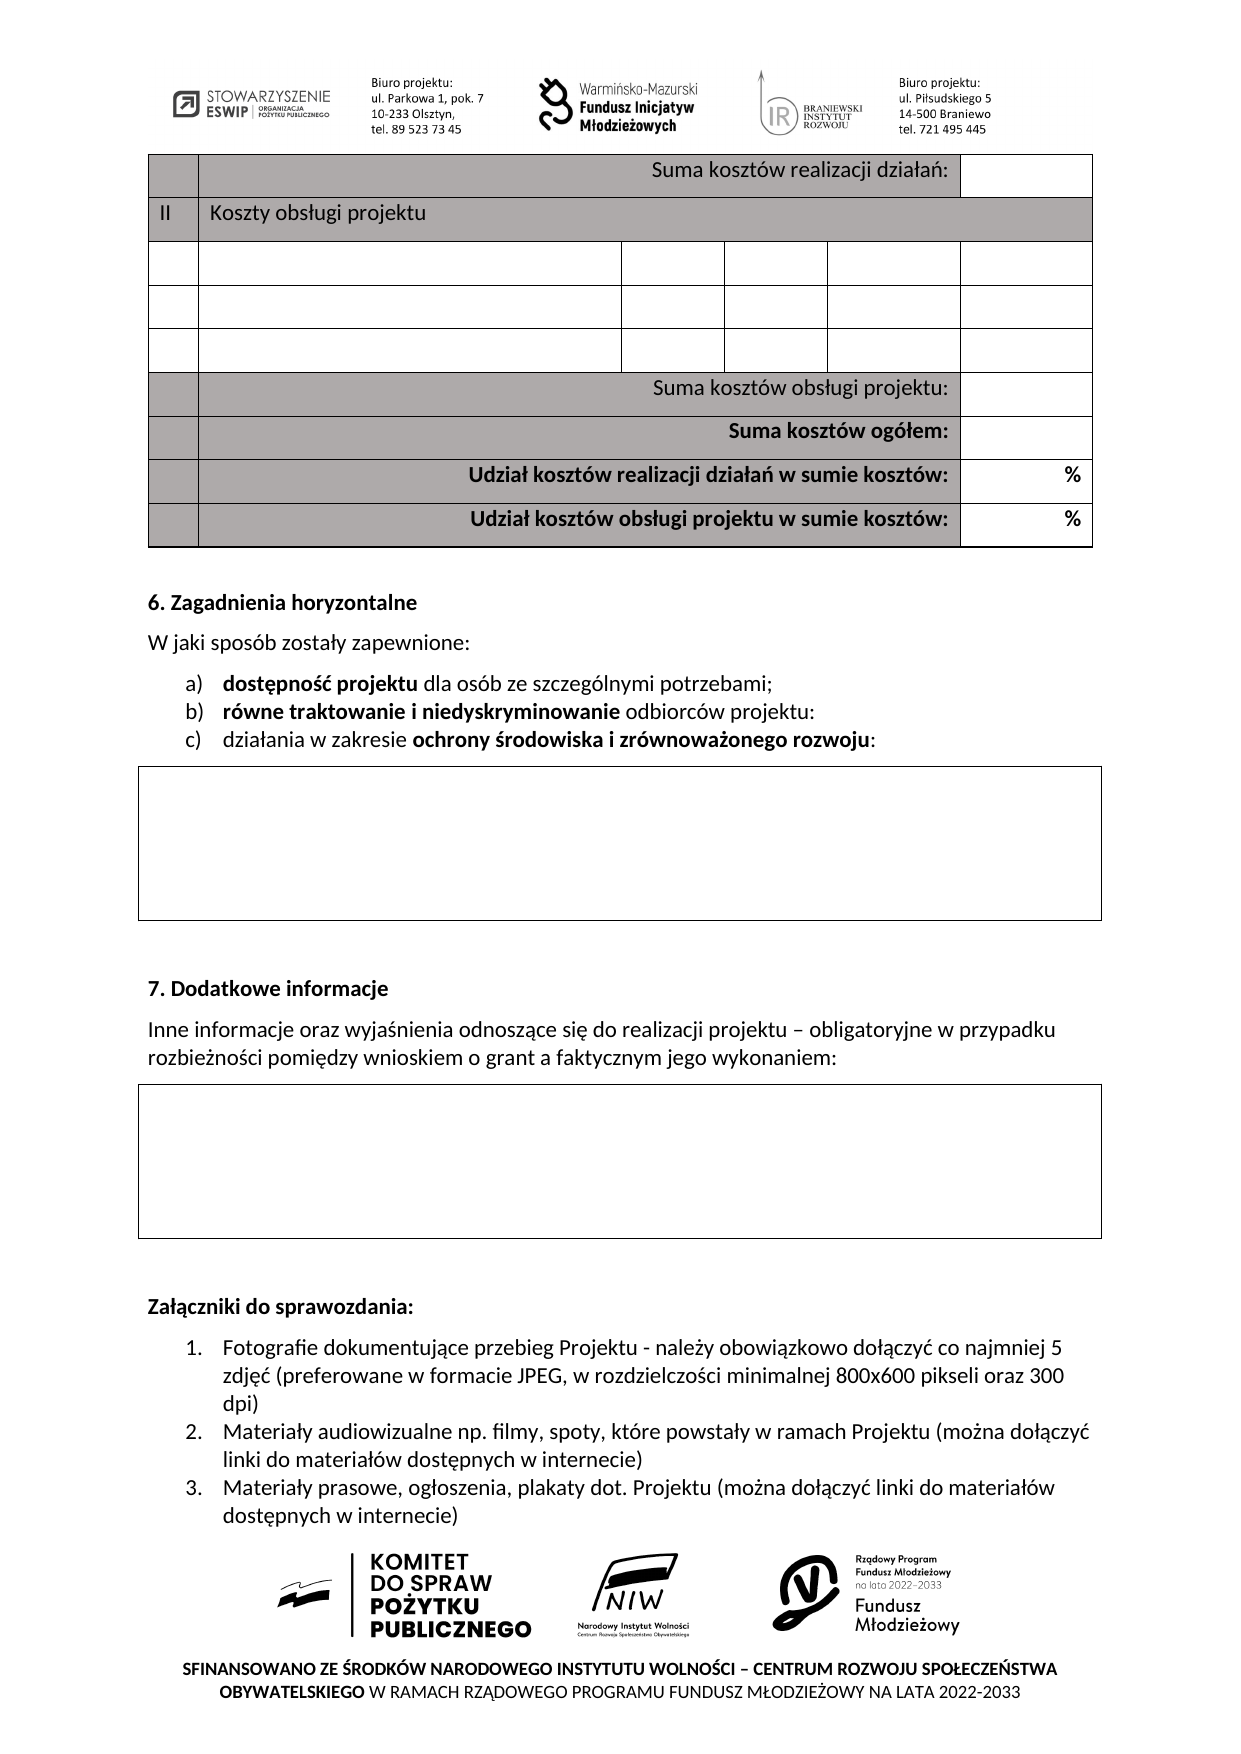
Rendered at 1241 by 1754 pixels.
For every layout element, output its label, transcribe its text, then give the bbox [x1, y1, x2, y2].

text W jaki sposób zostały zapewnione: [148, 628, 1093, 657]
picture [147, 59, 1093, 154]
table_cell [199, 242, 621, 284]
table_cell [622, 286, 724, 328]
table_cell [149, 286, 198, 328]
table_cell Udział kosztów realizacji działań w sumie kosztów: [199, 460, 960, 503]
text Załączniki do sprawozdania: [148, 1292, 1093, 1320]
table_cell [961, 329, 1092, 372]
text 7. Dodatkowe informacje [148, 974, 1093, 1002]
table_cell Udział kosztów obsługi projektu w sumie kosztów: [199, 504, 960, 546]
table_cell [961, 286, 1092, 328]
table_cell [199, 329, 621, 372]
table_cell [149, 460, 198, 503]
text Inne informacje oraz wyjaśnienia odnoszące się do realizacji projektu – obligatoryjne w przypadku rozbieżności pomiędzy wnioskiem o grant a faktycznym jego wykonaniem: [148, 1015, 1093, 1071]
table_cell % [961, 460, 1092, 503]
table_cell [828, 286, 960, 328]
table_cell [725, 242, 827, 284]
table_cell [828, 242, 960, 284]
picture [262, 1537, 979, 1658]
table_cell II [149, 198, 198, 241]
table_cell [149, 329, 198, 372]
table_cell [149, 155, 198, 197]
table_cell [199, 286, 621, 328]
table_cell Suma kosztów realizacji działań: [199, 155, 960, 197]
text 6. Zagadnienia horyzontalne [148, 588, 1093, 616]
list Materiały audiowizualne np. filmy, spoty, które powstały w ramach Projektu (można dołączyć linki do materiałów dostępnych w internecie) [185, 1417, 1093, 1473]
list Fotografie dokumentujące przebieg Projektu - należy obowiązkowo dołączyć co najmniej 5 zdjęć (preferowane w formacie JPEG, w rozdzielczości minimalnej 800x600 pikseli oraz 300 dpi) [185, 1333, 1093, 1417]
table_cell % [961, 504, 1092, 546]
table_cell [961, 242, 1092, 284]
table_cell [149, 242, 198, 284]
table_cell Suma kosztów ogółem: [199, 417, 960, 459]
table_cell [725, 329, 827, 372]
table_cell [622, 329, 724, 372]
table_cell [725, 286, 827, 328]
table_cell [961, 373, 1092, 416]
table_cell [622, 242, 724, 284]
table_cell [961, 417, 1092, 459]
table_cell [828, 329, 960, 372]
table_cell [961, 155, 1092, 197]
table_cell [149, 373, 198, 416]
table_cell Koszty obsługi projektu [199, 198, 1092, 241]
table_cell [149, 504, 198, 546]
list równe traktowanie i niedyskryminowanie odbiorców projektu: [185, 697, 1093, 725]
list dostępność projektu dla osób ze szczególnymi potrzebami; [185, 669, 1093, 697]
list Materiały prasowe, ogłoszenia, plakaty dot. Projektu (można dołączyć linki do materiałów dostępnych w internecie) [185, 1473, 1093, 1529]
table_cell Suma kosztów obsługi projektu: [199, 373, 960, 416]
table_cell [149, 417, 198, 459]
list działania w zakresie ochrony środowiska i zrównoważonego rozwoju: [185, 725, 1093, 753]
